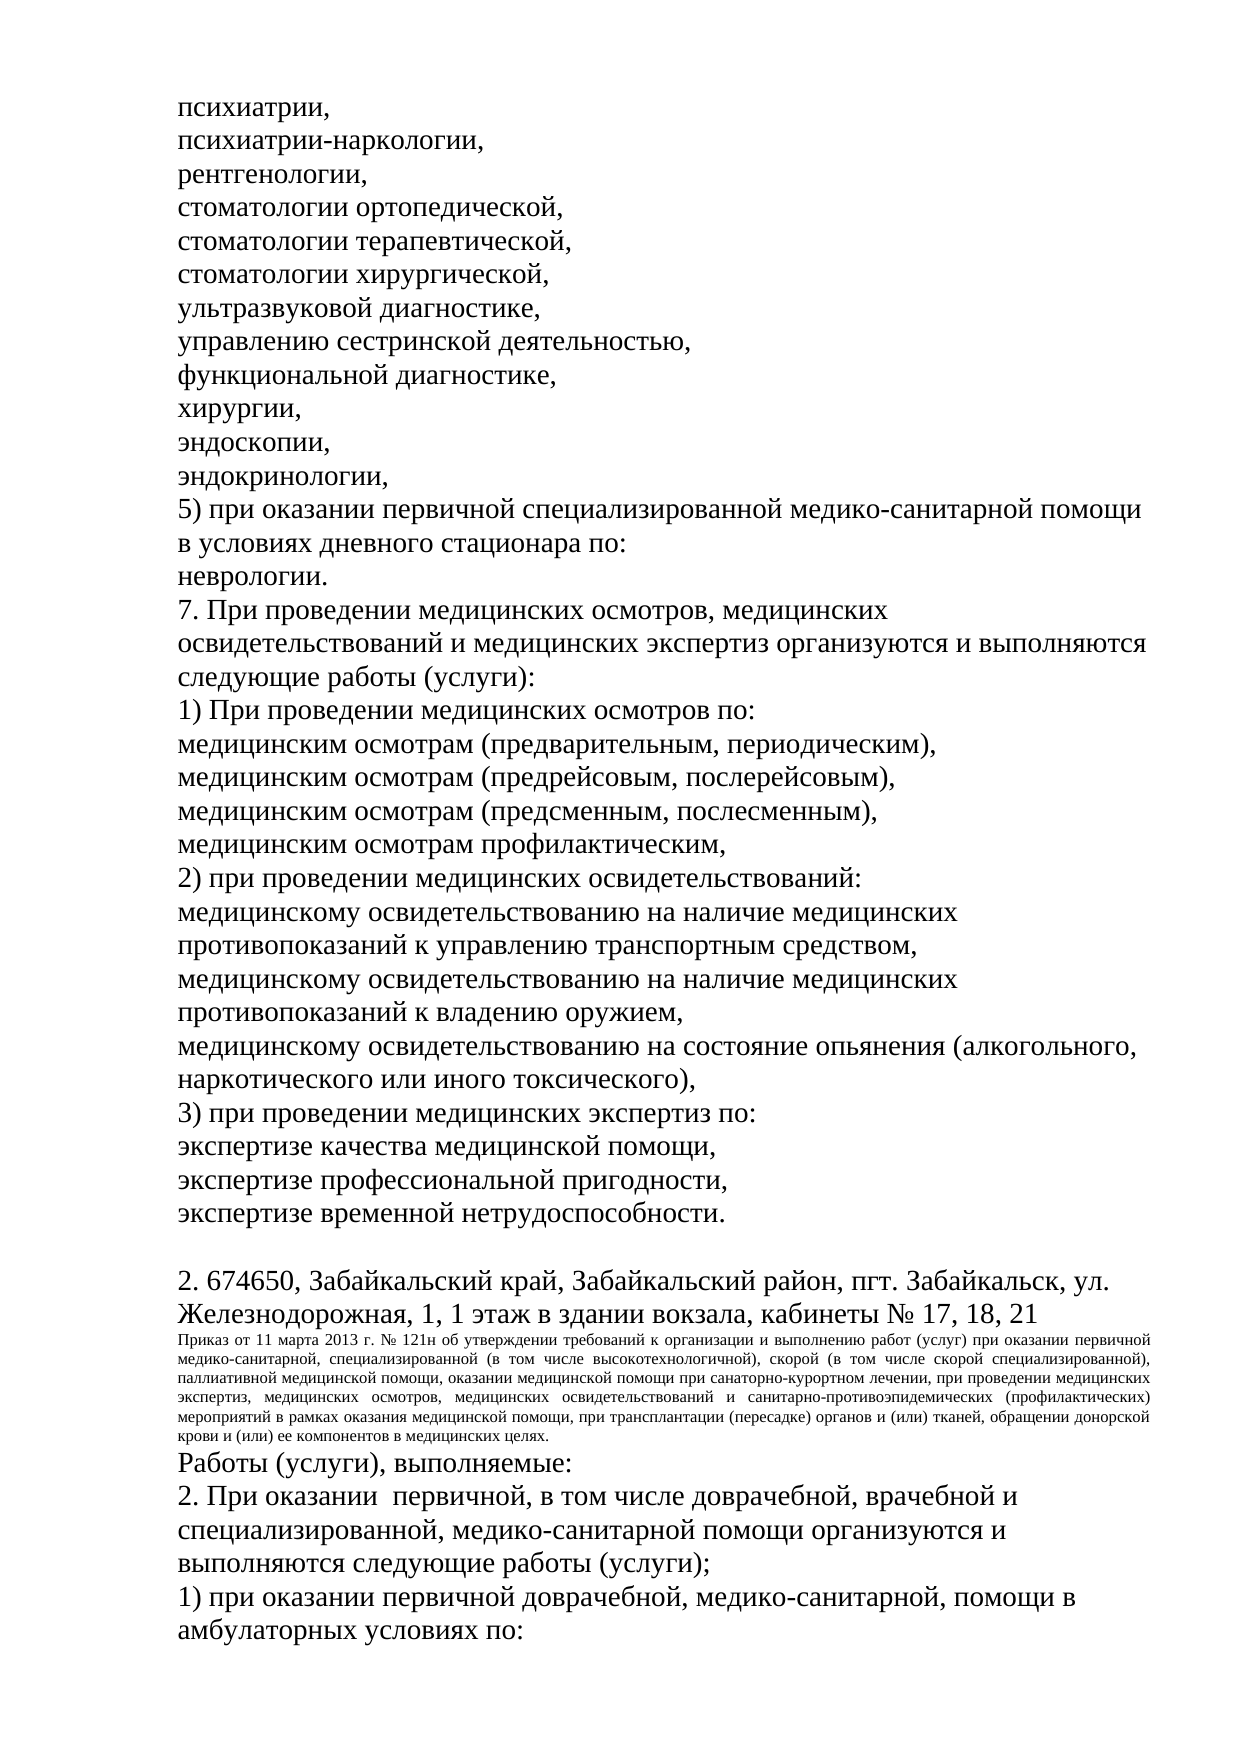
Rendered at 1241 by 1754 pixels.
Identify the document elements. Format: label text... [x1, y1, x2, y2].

text 1) при оказании первичной доврачебной, медико-санитарной, помощи в амбулаторных условиях по: [177, 1579, 1152, 1646]
text медицинским осмотрам (предварительным, периодическим), медицинским осмотрам (предрейсовым, послерейсовым), медицинским осмотрам (предсменным, послесменным), медицинским осмотрам профилактическим, 2) при проведении медицинских освидетельствований: [177, 726, 1152, 894]
text 2. 674650, Забайкальский край, Забайкальский район, пгт. Забайкальск, ул. Железнодорожная, 1, 1 этаж в здании вокзала, кабинеты № 17, 18, 21 [177, 1263, 1152, 1330]
text 1) При проведении медицинских осмотров по: [177, 692, 1152, 726]
text эндокринологии, 5) при оказании первичной специализированной медико-санитарной помощи в условиях дневного стационара по: неврологии. 7. При проведении медицинских осмотров, медицинских освидетельствований и медицинских экспертиз организуются и выполняются следующие работы (услуги): [177, 458, 1152, 692]
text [177, 89, 1152, 458]
text Работы (услуги), выполняемые: [177, 1445, 1152, 1478]
text медицинскому освидетельствованию на наличие медицинских противопоказаний к управлению транспортным средством, медицинскому освидетельствованию на наличие медицинских противопоказаний к владению оружием, медицинскому освидетельствованию на состояние опьянения (алкогольного, наркотического или иного токсического), 3) при проведении медицинских экспертиз по: [177, 894, 1152, 1128]
text 2. При оказании первичной, в том числе доврачебной, врачебной и специализированной, медико-санитарной помощи организуются и выполняются следующие работы (услуги); [177, 1478, 1152, 1579]
text Приказ от 11 марта 2013 г. № 121н об утверждении требований к организации и выполнению работ (услуг) при оказании первичной медико-санитарной, специализированной (в том числе высокотехнологичной), скорой (в том числе скорой специализированной), паллиативной медицинской помощи, оказании медицинской помощи при санаторно-курортном лечении, при проведении медицинских экспертиз, медицинских осмотров, медицинских освидетельствований и санитарно-противоэпидемических (профилактических) мероприятий в рамках оказания медицинской помощи, при трансплантации (пересадке) органов и (или) тканей, обращении донорской крови и (или) ее компонентов в медицинских целях. [177, 1330, 1152, 1445]
text экспертизе качества медицинской помощи, экспертизе профессиональной пригодности, экспертизе временной нетрудоспособности. [177, 1128, 1152, 1229]
